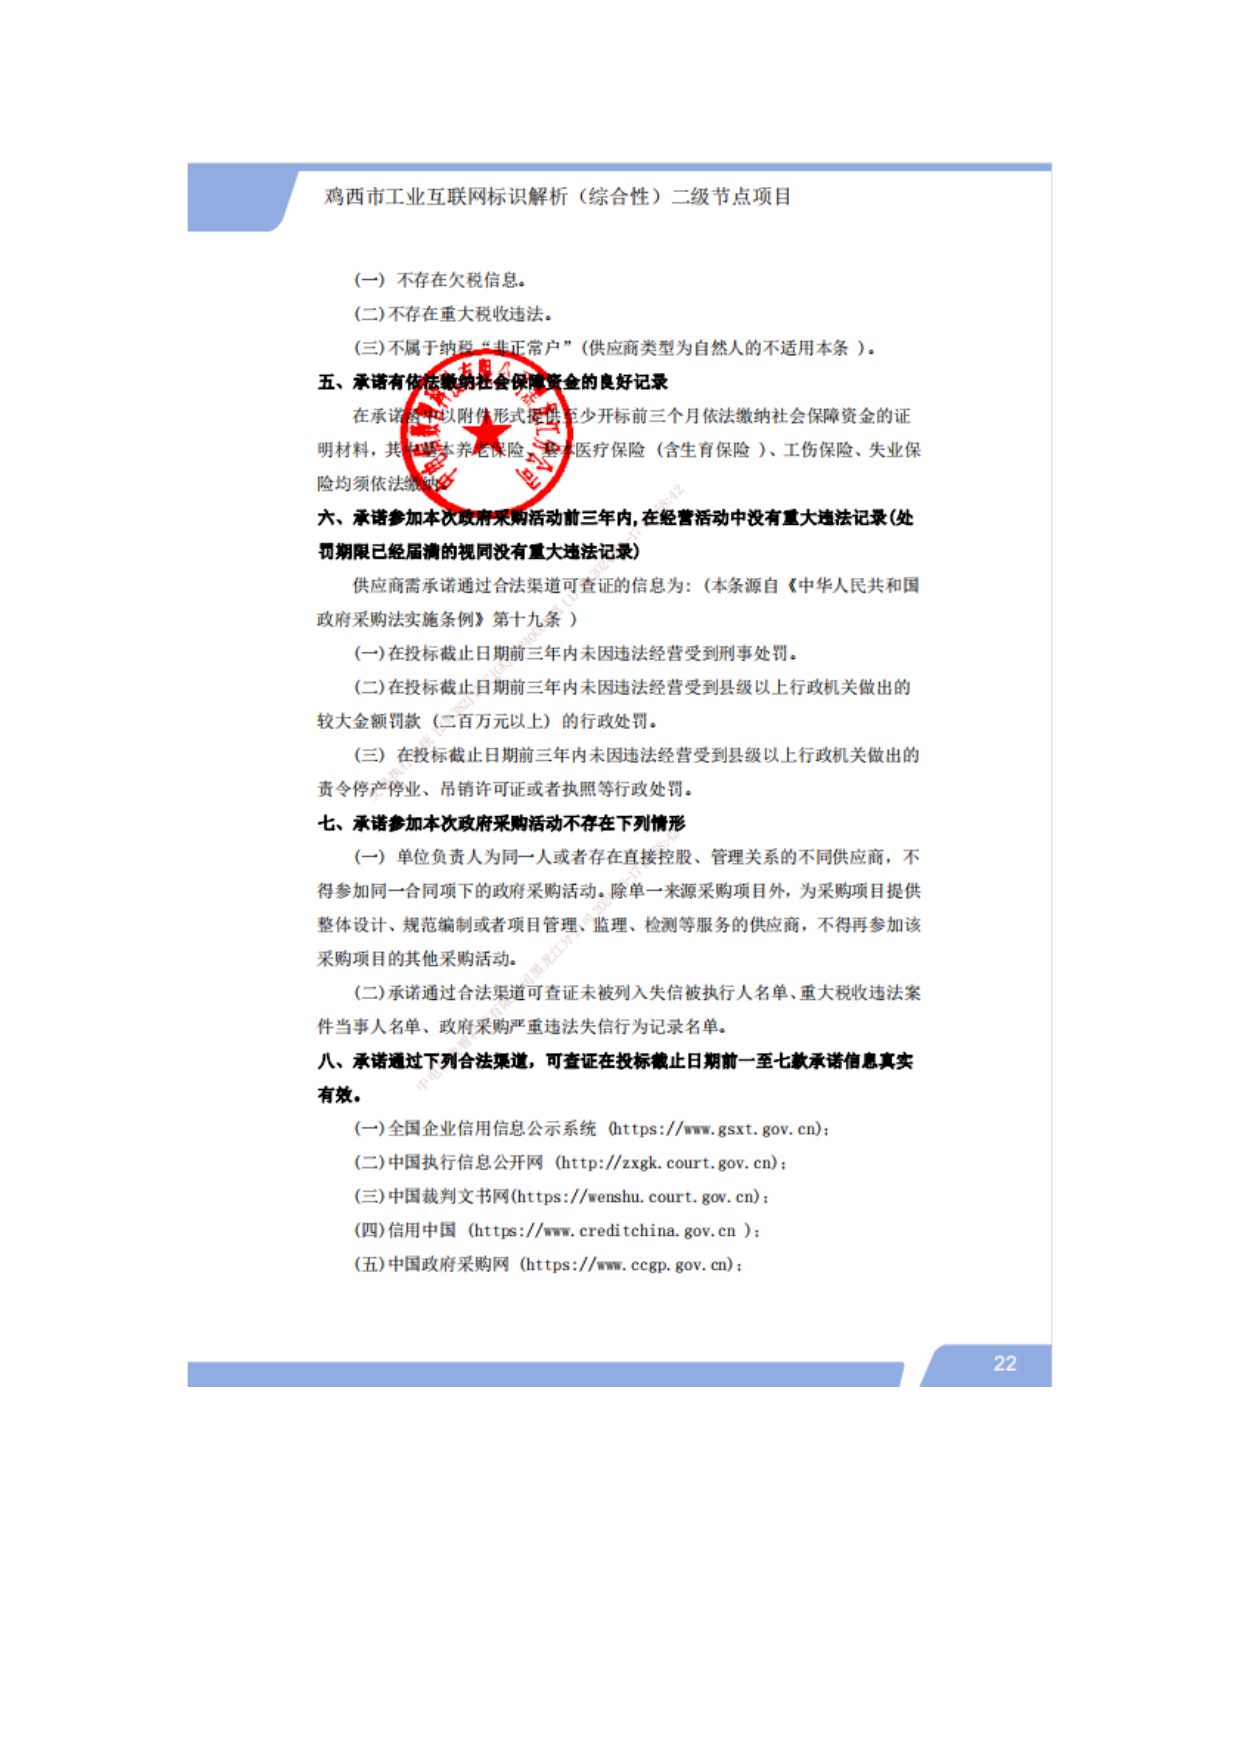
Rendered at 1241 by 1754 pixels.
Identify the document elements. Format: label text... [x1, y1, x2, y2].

picture [187, 162, 1053, 1387]
